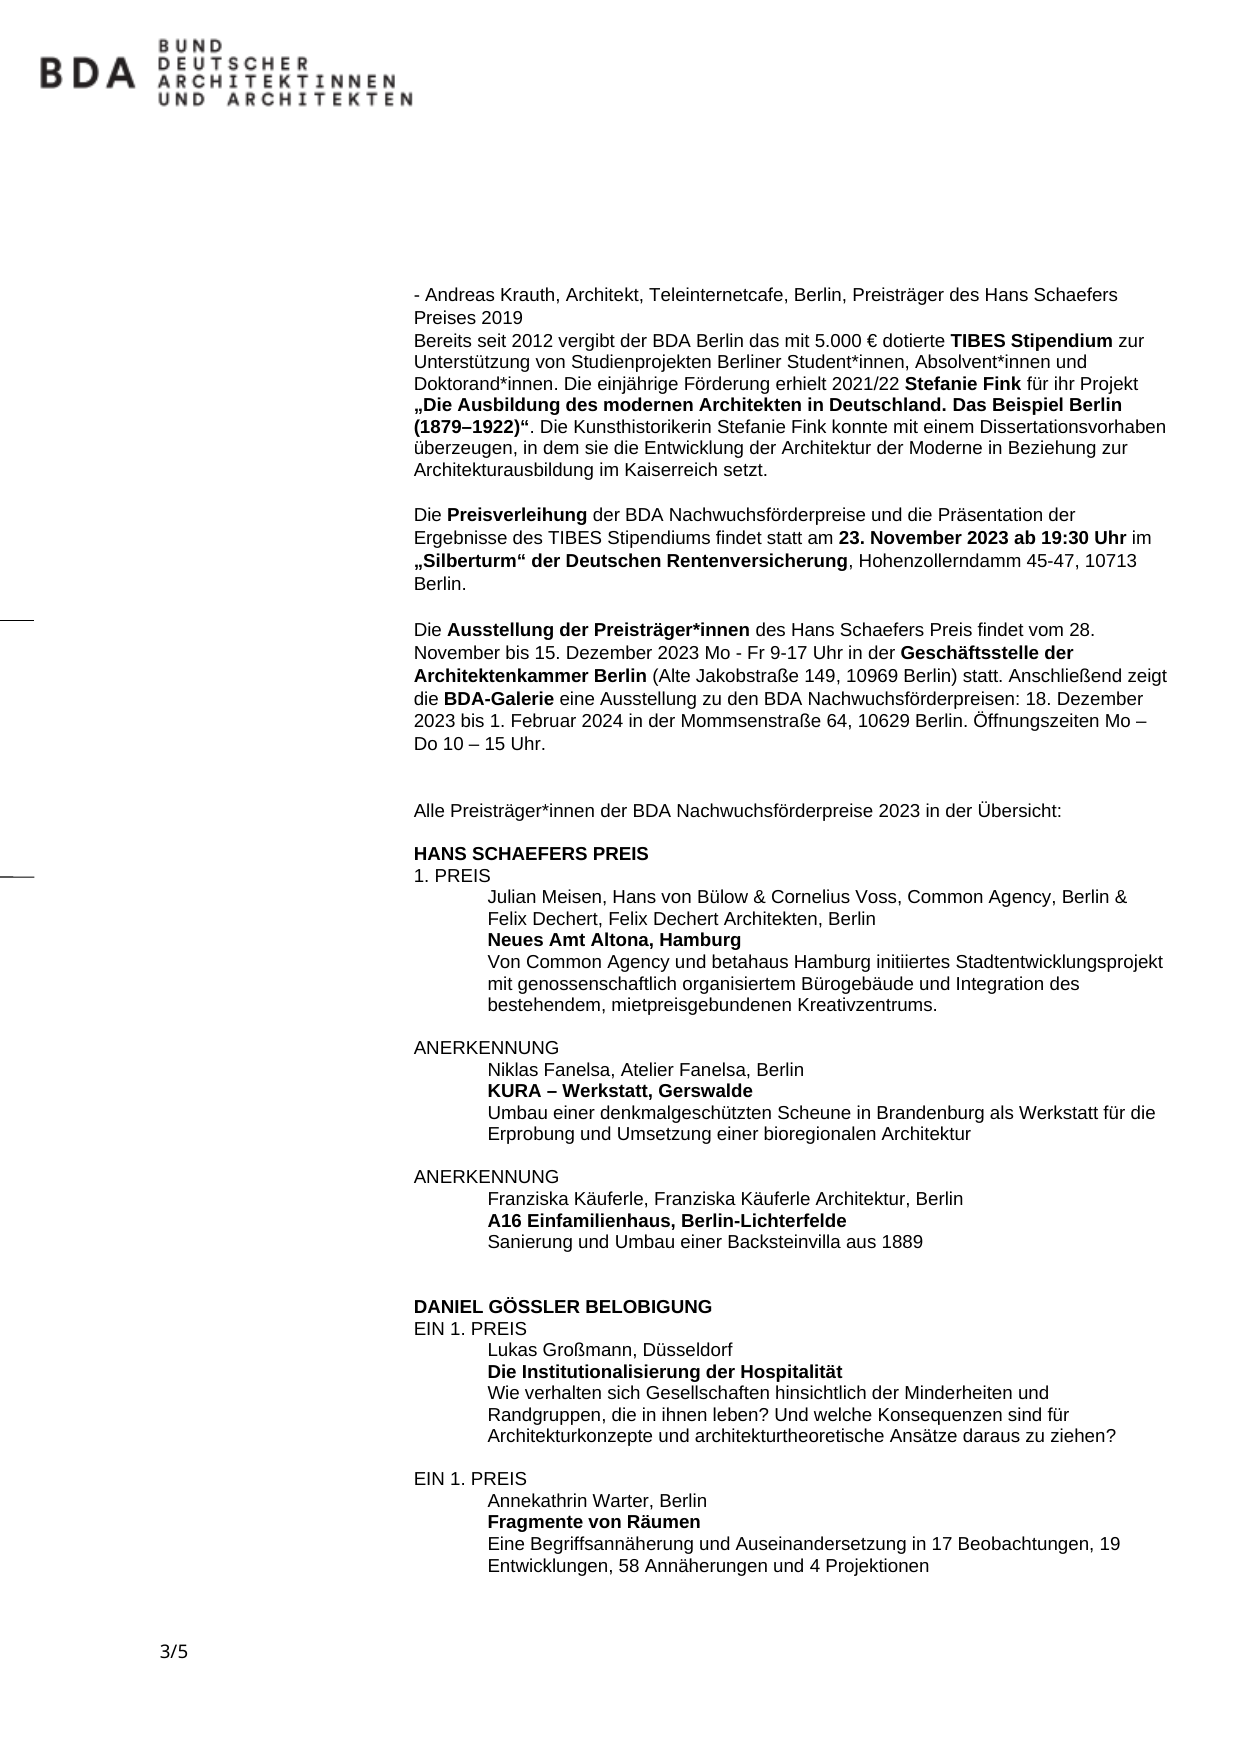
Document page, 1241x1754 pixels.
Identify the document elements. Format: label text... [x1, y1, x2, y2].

list Von Common Agency und betahaus Hamburg initiiertes Stadtentwicklungsprojekt mit genossenschaftlich organisiertem Bürogebäude und Integration des bestehendem, mietpreisgebundenen Kreativzentrums. [487, 951, 1169, 1015]
list A16 Einfamilienhaus, Berlin-Lichterfelde [487, 1209, 1169, 1231]
text EIN 1. PREIS [413, 1317, 1169, 1339]
list Niklas Fanelsa, Atelier Fanelsa, Berlin [487, 1058, 1169, 1080]
list Fragmente von Räumen [487, 1511, 1169, 1533]
text Die Preisverleihung der BDA Nachwuchsförderpreise und die Präsentation der Ergebnisse des TIBES Stipendiums findet statt am 23. November 2023 ab 19:30 Uhr im „Silberturm“ der Deutschen Rentenversicherung, Hohenzollerndamm 45-47, 10713 Berlin. [413, 503, 1169, 595]
list Wie verhalten sich Gesellschaften hinsichtlich der Minderheiten und Randgruppen, die in ihnen leben? Und welche Konsequenzen sind für Architekturkonzepte und architekturtheoretische Ansätze daraus zu ziehen? [487, 1382, 1169, 1447]
text HANS SCHAEFERS PREIS [413, 843, 1169, 864]
text EIN 1. PREIS [413, 1468, 1169, 1490]
list Eine Begriffsannäherung und Auseinandersetzung in 17 Beobachtungen, 19 Entwicklungen, 58 Annäherungen und 4 Projektionen [487, 1533, 1169, 1576]
text Alle Preisträger*innen der BDA Nachwuchsförderpreise 2023 in der Übersicht: [413, 800, 1169, 821]
text Die Ausstellung der Preisträger*innen des Hans Schaefers Preis findet vom 28. November bis 15. Dezember 2023 Mo - Fr 9-17 Uhr in der Geschäftsstelle der Architektenkammer Berlin (Alte Jakobstraße 149, 10969 Berlin) statt. Anschließend zeigt die BDA-Galerie eine Ausstellung zu den BDA Nachwuchsförderpreisen: 18. Dezember 2023 bis 1. Februar 2024 in der Mommsenstraße 64, 10629 Berlin. Öffnungszeiten Mo – Do 10 – 15 Uhr. [413, 618, 1169, 755]
text Bereits seit 2012 vergibt der BDA Berlin das mit 5.000 € dotierte TIBES Stipendium zur Unterstützung von Studienprojekten Berliner Student*innen, Absolvent*innen und Doktorand*innen. Die einjährige Förderung erhielt 2021/22 Stefanie Fink für ihr Projekt „Die Ausbildung des modernen Architekten in Deutschland. Das Beispiel Berlin (1879–1922)“. Die Kunsthistorikerin Stefanie Fink konnte mit einem Dissertationsvorhaben überzeugen, in dem sie die Entwicklung der Architektur der Moderne in Beziehung zur Architekturausbildung im Kaiserreich setzt. [413, 329, 1169, 480]
list Die Institutionalisierung der Hospitalität [487, 1360, 1169, 1382]
text 1. PREIS [413, 864, 1169, 886]
list Julian Meisen, Hans von Bülow & Cornelius Voss, Common Agency, Berlin & Felix Dechert, Felix Dechert Architekten, Berlin [487, 886, 1169, 929]
list Umbau einer denkmalgeschützten Scheune in Brandenburg als Werkstatt für die Erprobung und Umsetzung einer bioregionalen Architektur [487, 1102, 1169, 1145]
text ANERKENNUNG [413, 1037, 1169, 1058]
text - Andreas Krauth, Architekt, Teleinternetcafe, Berlin, Preisträger des Hans Schaefers Preises 2019 [413, 283, 1169, 329]
text DANIEL GÖSSLER BELOBIGUNG [413, 1296, 1169, 1317]
list Annekathrin Warter, Berlin [487, 1490, 1169, 1511]
list Neues Amt Altona, Hamburg [487, 929, 1169, 951]
text ANERKENNUNG [413, 1166, 1169, 1188]
list Franziska Käuferle, Franziska Käuferle Architektur, Berlin [487, 1188, 1169, 1209]
list Lukas Großmann, Düsseldorf [487, 1339, 1169, 1360]
list KURA – Werkstatt, Gerswalde [487, 1080, 1169, 1102]
list Sanierung und Umbau einer Backsteinvilla aus 1889 [487, 1231, 1169, 1253]
